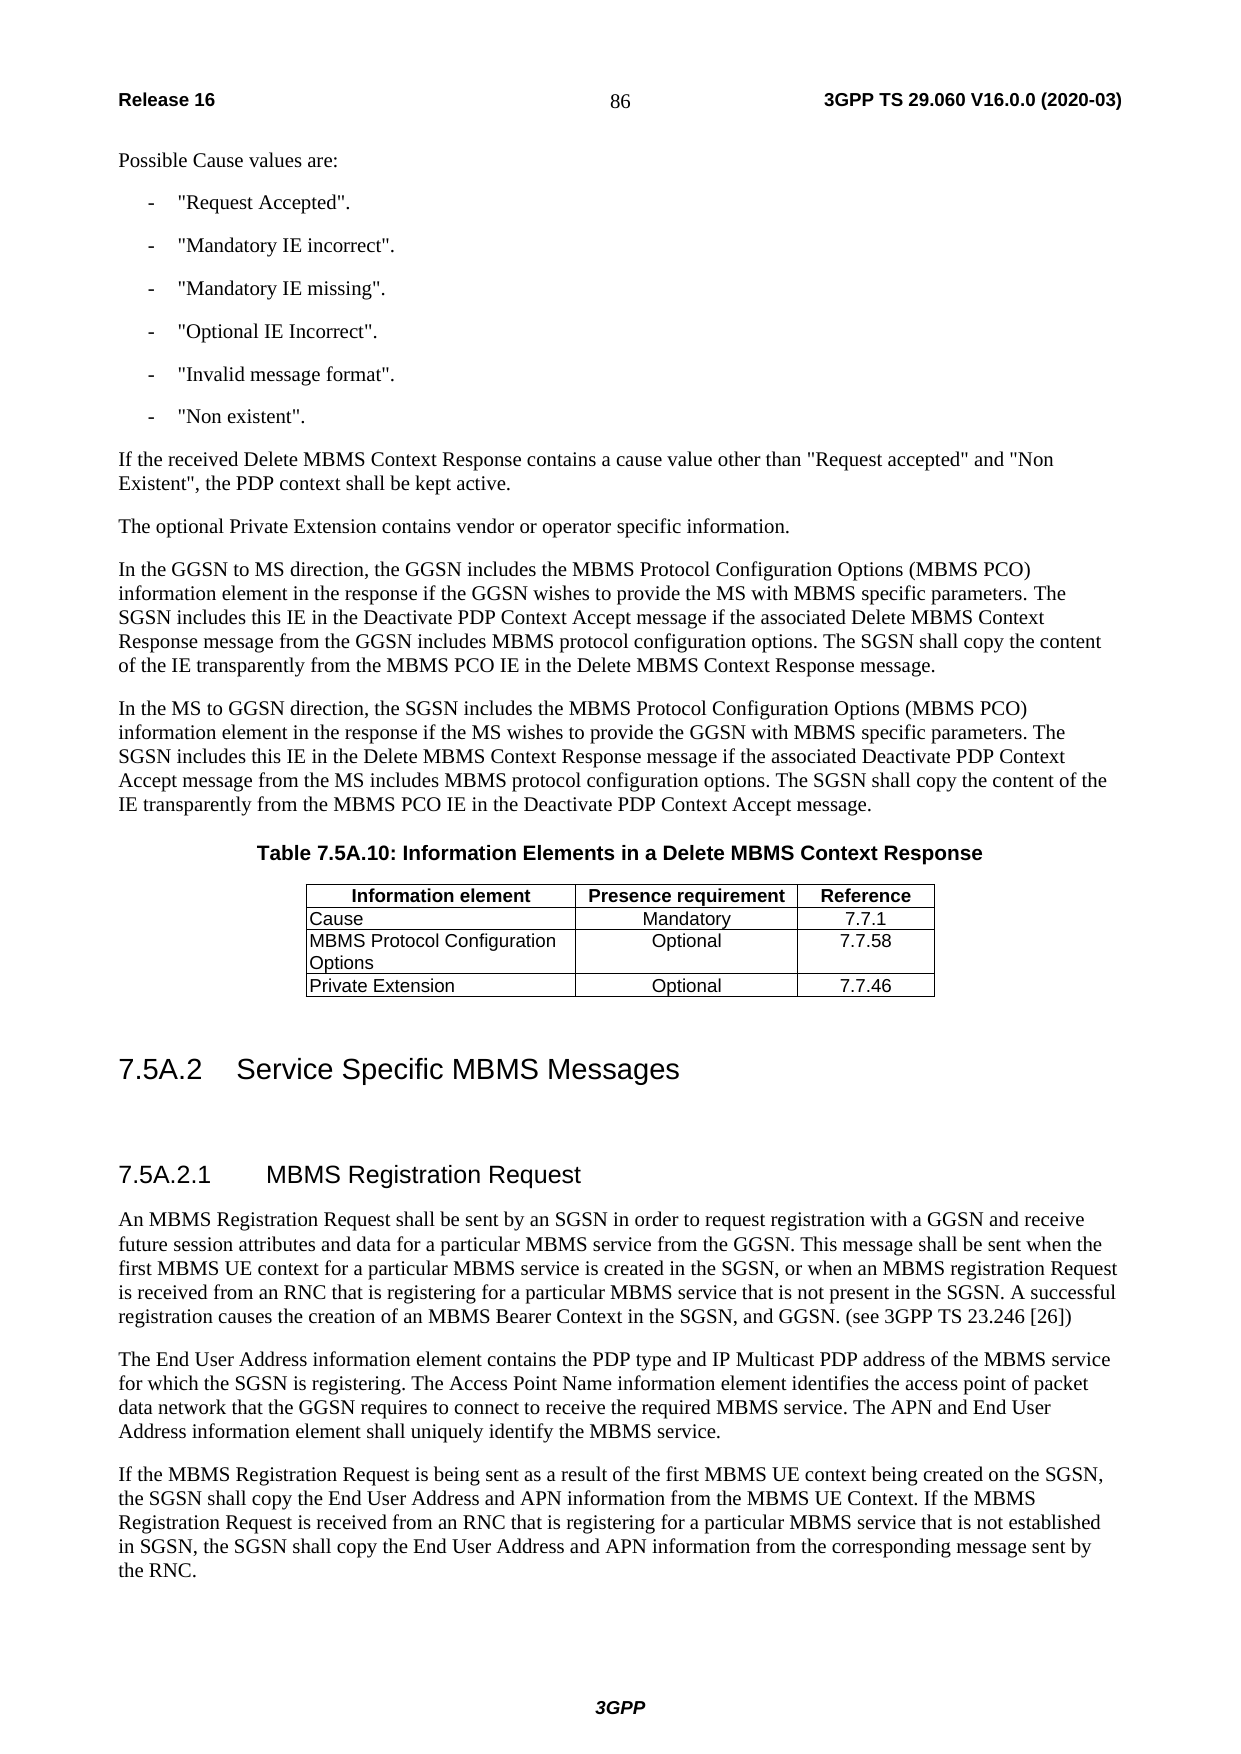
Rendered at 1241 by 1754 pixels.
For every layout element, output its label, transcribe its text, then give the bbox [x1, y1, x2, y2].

text - "Mandatory IE incorrect". [148, 233, 1122, 257]
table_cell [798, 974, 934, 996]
text In the MS to GGSN direction, the SGSN includes the MBMS Protocol Configuration Options (MBMS PCO) information element in the response if the MS wishes to provide the GGSN with MBMS specific parameters. The SGSN includes this IE in the Delete MBMS Context Response message if the associated Deactivate PDP Context Accept message from the MS includes MBMS protocol configuration options. The SGSN shall copy the content of the IE transparently from the MBMS PCO IE in the Deactivate PDP Context Accept message. [118, 696, 1122, 816]
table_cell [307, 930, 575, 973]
text - "Request Accepted". [148, 190, 1122, 214]
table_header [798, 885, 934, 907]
text The optional Private Extension contains vendor or operator specific information. [118, 514, 1122, 538]
text - "Optional IE Incorrect". [148, 319, 1122, 343]
text The End User Address information element contains the PDP type and IP Multicast PDP address of the MBMS service for which the SGSN is registering. The Access Point Name information element identifies the access point of packet data network that the GGSN requires to connect to receive the required MBMS service. The APN and End User Address information element shall uniquely identify the MBMS service. [118, 1346, 1122, 1443]
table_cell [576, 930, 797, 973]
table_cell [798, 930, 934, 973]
text Possible Cause values are: [118, 147, 1122, 172]
text In the GGSN to MS direction, the GGSN includes the MBMS Protocol Configuration Options (MBMS PCO) information element in the response if the GGSN wishes to provide the MS with MBMS specific parameters. The SGSN includes this IE in the Deactivate PDP Context Accept message if the associated Delete MBMS Context Response message from the GGSN includes MBMS protocol configuration options. The SGSN shall copy the content of the IE transparently from the MBMS PCO IE in the Delete MBMS Context Response message. [118, 557, 1122, 677]
subtitle 7.5A.2 Service Specific MBMS Messages [118, 1052, 1122, 1086]
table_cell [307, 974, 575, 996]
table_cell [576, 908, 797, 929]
text If the MBMS Registration Request is being sent as a result of the first MBMS UE context being created on the SGSN, the SGSN shall copy the End User Address and APN information from the MBMS UE Context. If the MBMS Registration Request is received from an RNC that is registering for a particular MBMS service that is not established in SGSN, the SGSN shall copy the End User Address and APN information from the corresponding message sent by the RNC. [118, 1461, 1122, 1582]
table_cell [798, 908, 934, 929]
text If the received Delete MBMS Context Response contains a cause value other than "Request accepted" and "Non Existent", the PDP context shall be kept active. [118, 447, 1122, 495]
text An MBMS Registration Request shall be sent by an SGSN in order to request registration with a GGSN and receive future session attributes and data for a particular MBMS service from the GGSN. This message shall be sent when the first MBMS UE context for a particular MBMS service is created in the SGSN, or when an MBMS registration Request is received from an RNC that is registering for a particular MBMS service that is not present in the SGSN. A successful registration causes the creation of an MBMS Bearer Context in the SGSN, and GGSN. (see 3GPP TS 23.246 [26]) [118, 1207, 1122, 1328]
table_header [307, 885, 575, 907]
text - "Invalid message format". [148, 362, 1122, 386]
text - "Non existent". [148, 404, 1122, 428]
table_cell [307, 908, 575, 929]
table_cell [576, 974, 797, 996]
subtitle 7.5A.2.1 MBMS Registration Request [118, 1160, 1122, 1189]
text Table 7.5A.10: Information Elements in a Delete MBMS Context Response [118, 841, 1122, 865]
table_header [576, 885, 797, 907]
text - "Mandatory IE missing". [148, 276, 1122, 300]
